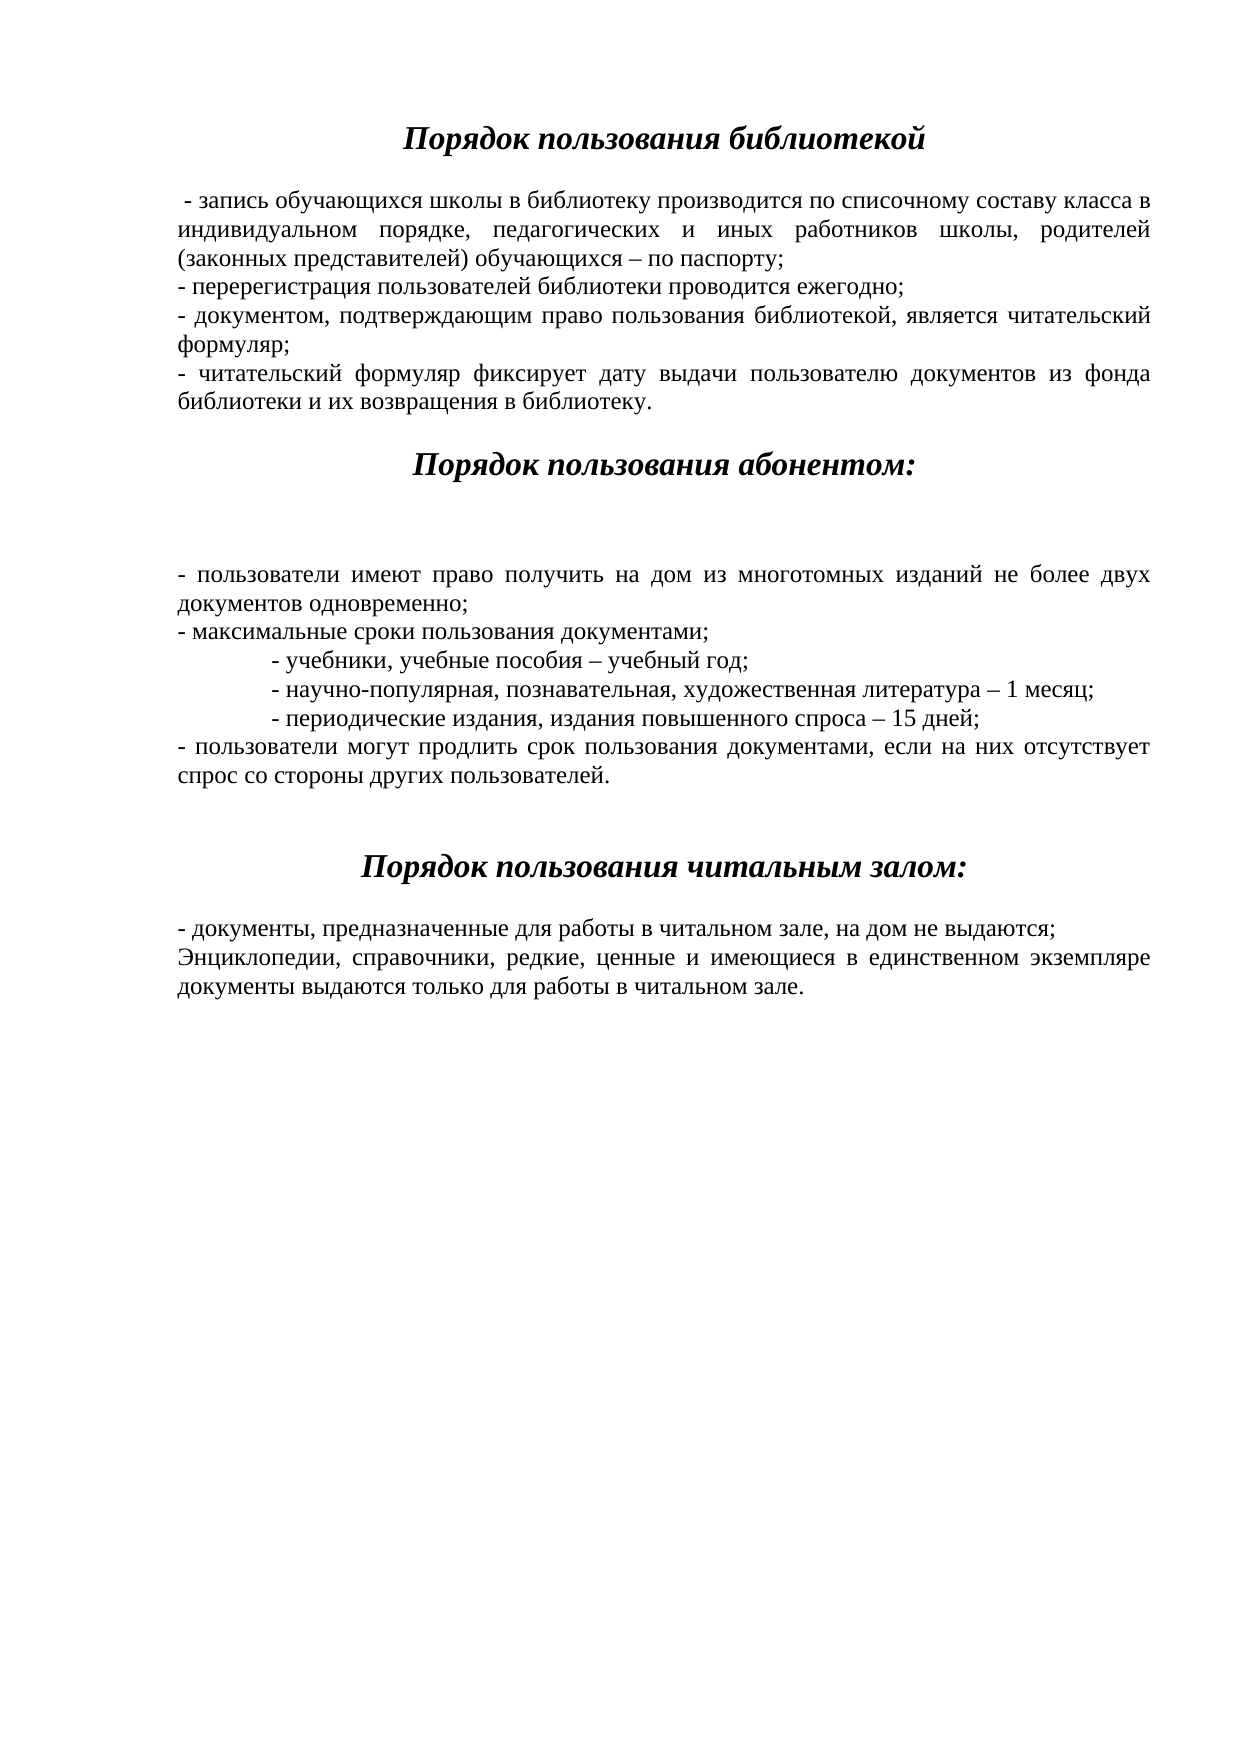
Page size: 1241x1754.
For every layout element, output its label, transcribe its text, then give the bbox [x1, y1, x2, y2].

text Энциклопедии, справочники, редкие, ценные и имеющиеся в единственном экземпляре документы выдаются только для работы в читальном зале. [177, 942, 1152, 1000]
text - читательский формуляр фиксирует дату выдачи пользователю документов из фонда библиотеки и их возвращения в библиотеку. [177, 358, 1152, 415]
text Порядок пользования библиотекой [177, 118, 1152, 156]
text - пользователи имеют право получить на дом из многотомных изданий не более двух документов одновременно; [177, 559, 1152, 616]
text - перерегистрация пользователей библиотеки проводится ежегодно; [177, 271, 1152, 300]
text - учебники, учебные пособия – учебный год; [177, 645, 1152, 674]
text - максимальные сроки пользования документами; [177, 616, 1152, 645]
text - запись обучающихся школы в библиотеку производится по списочному составу класса в индивидуальном порядке, педагогических и иных работников школы, родителей (законных представителей) обучающихся – по паспорту; [177, 185, 1152, 271]
text - пользователи могут продлить срок пользования документами, если на них отсутствует спрос со стороны других пользователей. [177, 731, 1152, 789]
text - научно-популярная, познавательная, художественная литература – 1 месяц; [177, 674, 1152, 703]
text - документы, предназначенные для работы в читальном зале, на дом не выдаются; [177, 913, 1152, 942]
text - периодические издания, издания повышенного спроса – 15 дней; [177, 703, 1152, 731]
text Порядок пользования абонентом: [177, 444, 1152, 482]
text - документом, подтверждающим право пользования библиотекой, является читательский формуляр; [177, 300, 1152, 358]
text Порядок пользования читальным залом: [177, 846, 1152, 885]
